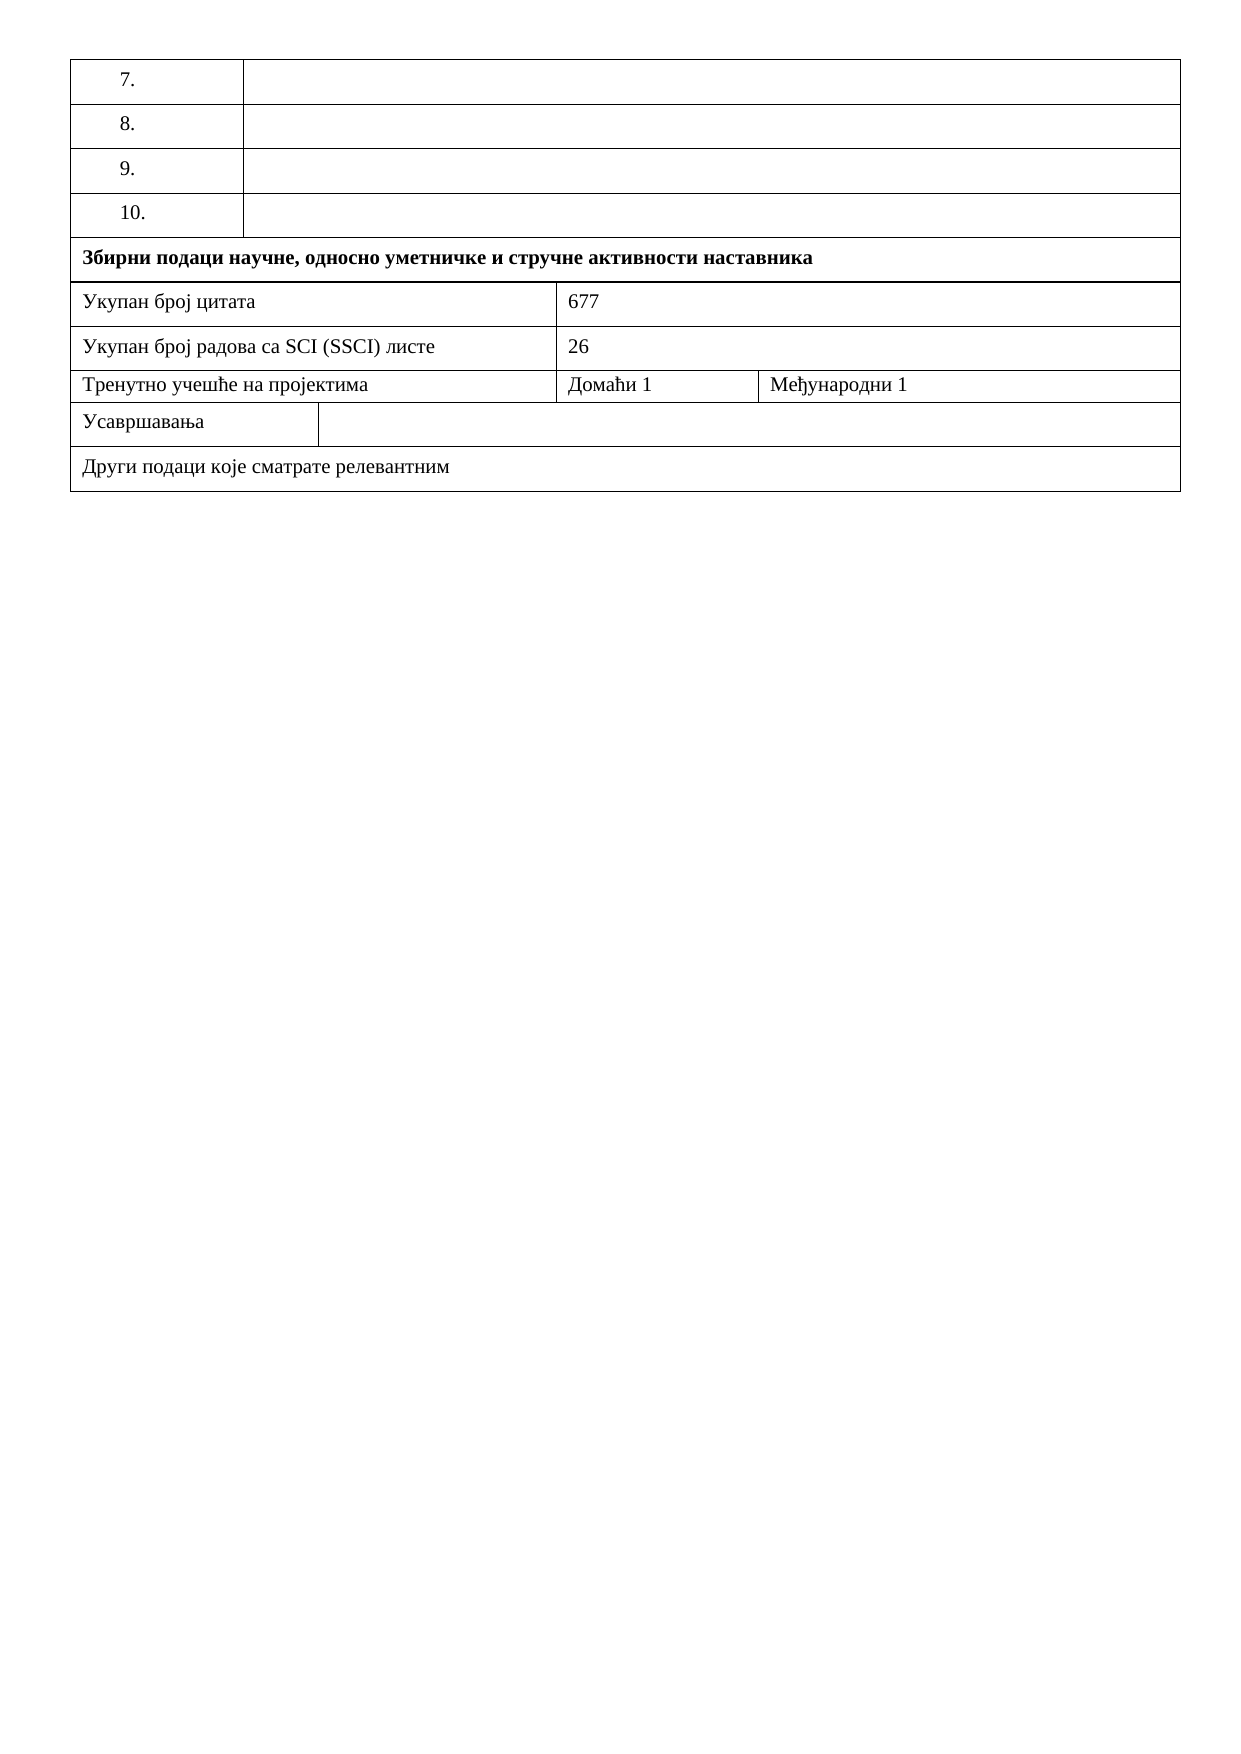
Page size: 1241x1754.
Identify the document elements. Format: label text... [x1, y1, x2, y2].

table_cell Усавршавања [71, 403, 318, 446]
table_cell [71, 149, 243, 192]
table_cell [244, 194, 1180, 237]
table_cell [244, 105, 1180, 148]
table_cell [319, 403, 1180, 446]
table_cell [244, 149, 1180, 192]
table_cell Укупан број радова са SCI (SSCI) листе [71, 327, 556, 370]
table_cell [71, 105, 243, 148]
table_cell 26 [557, 327, 1180, 370]
table_cell [244, 60, 1180, 103]
table_cell Тренутно учешће на пројектима [71, 371, 556, 402]
table_cell Домаћи 1 [557, 371, 758, 402]
table_cell [71, 60, 243, 103]
table_cell Други подаци које сматрате релевантним [71, 447, 1180, 491]
table_cell Међународни 1 [759, 371, 1180, 402]
table_cell Укупан број цитата [71, 283, 556, 326]
table_cell Збирни подаци научне, односно уметничке и стручне активности наставника [71, 238, 1180, 281]
table_cell [71, 194, 243, 237]
table_cell 677 [557, 283, 1180, 326]
